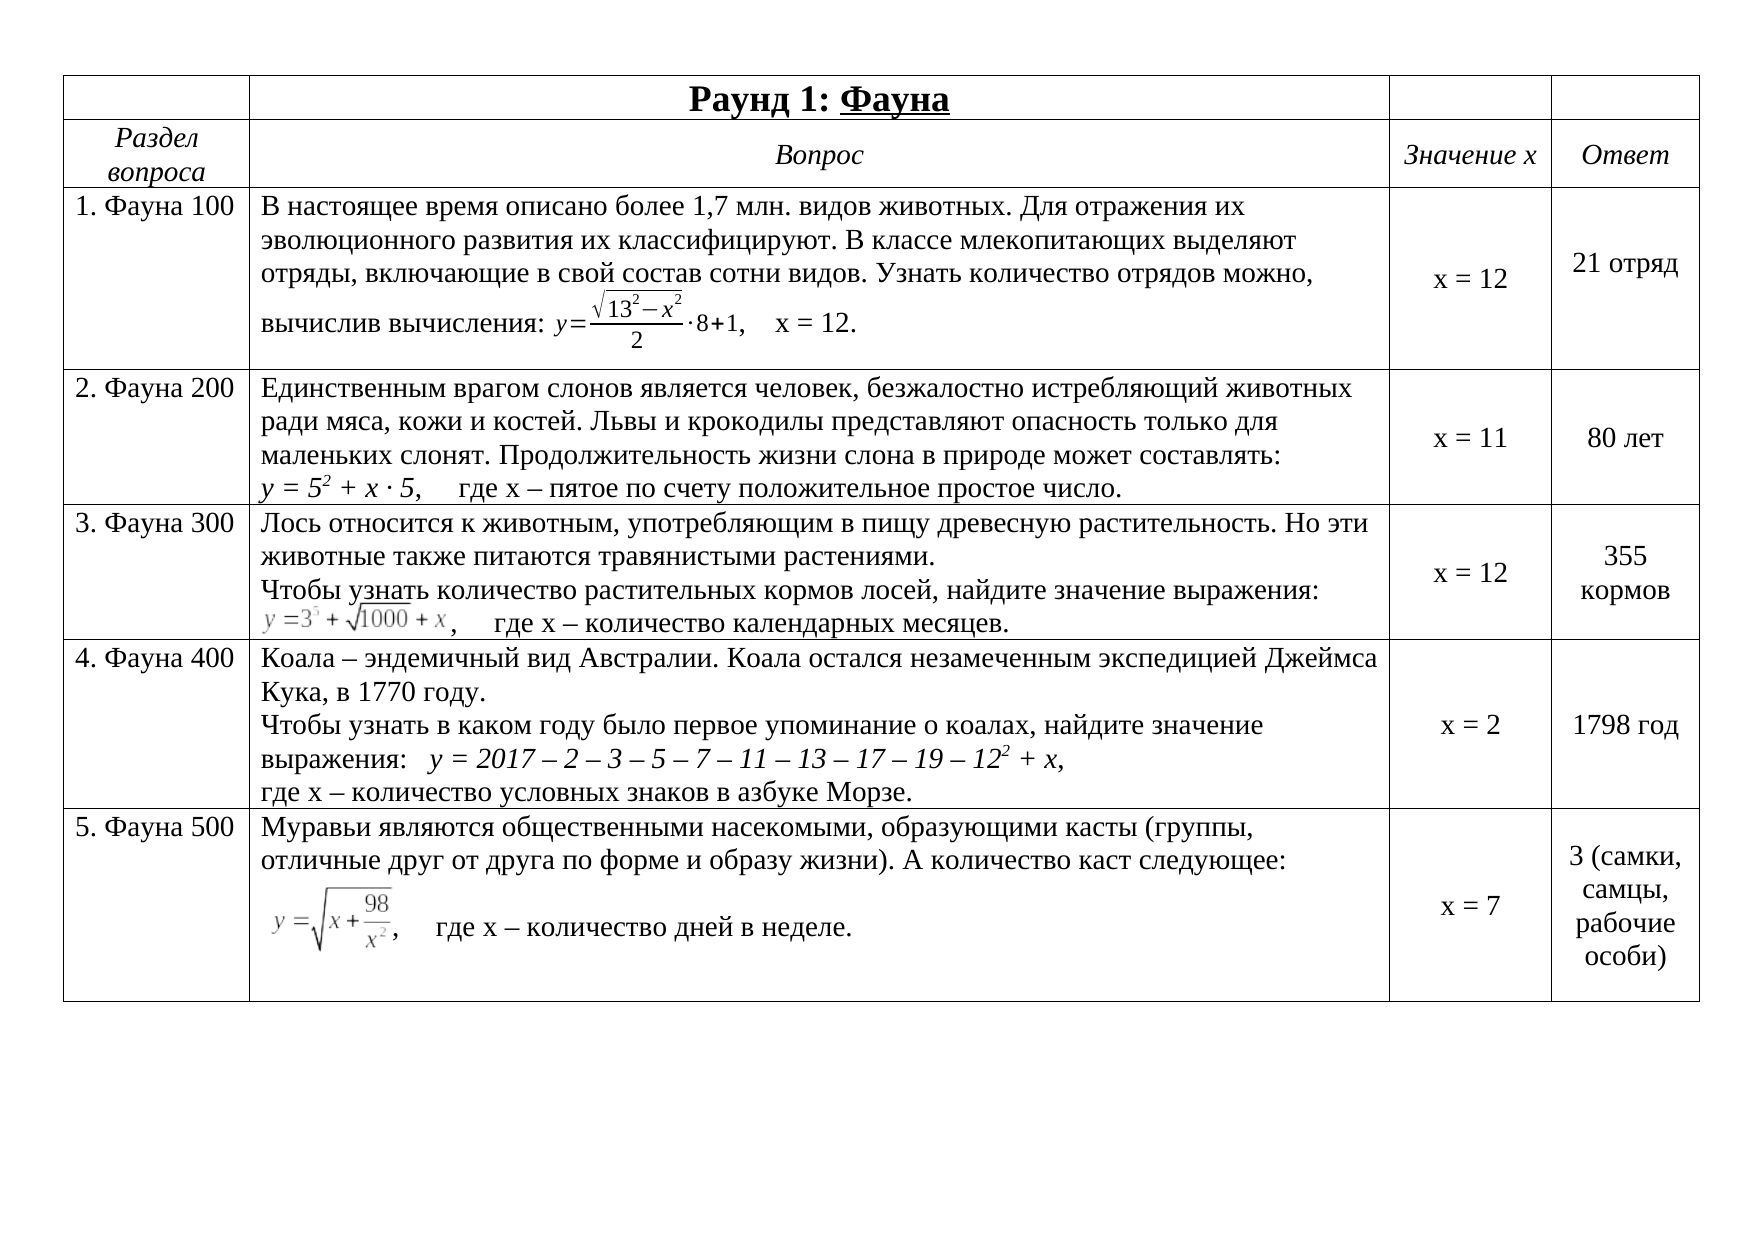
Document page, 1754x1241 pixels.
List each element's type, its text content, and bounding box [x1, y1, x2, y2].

table_header Раунд 1: Фауна [250, 76, 1389, 119]
table_cell 5. Фауна 500 [64, 809, 249, 1001]
table_cell Ответ [1552, 120, 1699, 187]
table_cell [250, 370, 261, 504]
table_cell В настоящее время описано более 1,7 млн. видов животных. Для отражения их эволюционного развития их классифицируют. В классе млекопитающих выделяют отряды, включающие в свой состав сотни видов. Узнать количество отрядов можно, вычислив вычисления: , x = 12. [250, 188, 1389, 369]
table_cell x = 2 [1390, 640, 1551, 808]
table_header [1390, 76, 1551, 119]
table_header [64, 76, 249, 119]
table_cell 3 (самки, самцы, рабочие особи) [1552, 809, 1699, 1001]
table_cell Лось относится к животным, употребляющим в пищу древесную растительность. Но эти животные также питаются травянистыми растениями. Чтобы узнать количество растительных кормов лосей, найдите значение выражения: , где x – количество календарных месяцев. [250, 505, 1389, 639]
table_cell 21 отряд [1552, 188, 1699, 369]
table_cell 4. Фауна 400 [64, 640, 249, 808]
table_cell Значение х [1390, 120, 1551, 187]
table_cell Вопрос [250, 120, 1389, 187]
table_cell 355 кормов [1552, 505, 1699, 639]
table_cell x = 12 [1390, 505, 1551, 639]
table_cell 1. Фауна 100 [64, 188, 249, 369]
table_cell 2. Фауна 200 [64, 370, 249, 504]
table_cell Раздел вопроса [64, 120, 249, 187]
table_header [1552, 76, 1699, 119]
table_cell х = 11 [1390, 370, 1551, 504]
table_cell x = 12 [1390, 188, 1551, 369]
table_cell 80 лет [1552, 370, 1699, 504]
table_cell 3. Фауна 300 [64, 505, 249, 639]
table_cell Муравьи являются общественными насекомыми, образующими касты (группы, отличные друг от друга по форме и образу жизни). А количество каст следующее: , где x – количество дней в неделе. [250, 809, 1389, 1001]
table_cell Единственным врагом слонов является человек, безжалостно истребляющий животных ради мяса, кожи и костей. Львы и крокодилы представляют опасность только для маленьких слонят. Продолжительность жизни слона в природе может составлять: y = 52 + x ∙ 5, где x – пятое по счету положительное простое число. [498, 370, 1389, 504]
table_cell 1798 год [1552, 640, 1699, 808]
table_cell Коала – эндемичный вид Австралии. Коала остался незамеченным экспедицией Джеймса Кука, в 1770 году. Чтобы узнать в каком году было первое упоминание о коалах, найдите значение выражения: y = 2017 – 2 – 3 – 5 – 7 – 11 – 13 – 17 – 19 – 122 + x, где x – количество условных знаков в азбуке Морзе. [250, 640, 1389, 808]
table_cell х = 7 [1390, 809, 1551, 1001]
